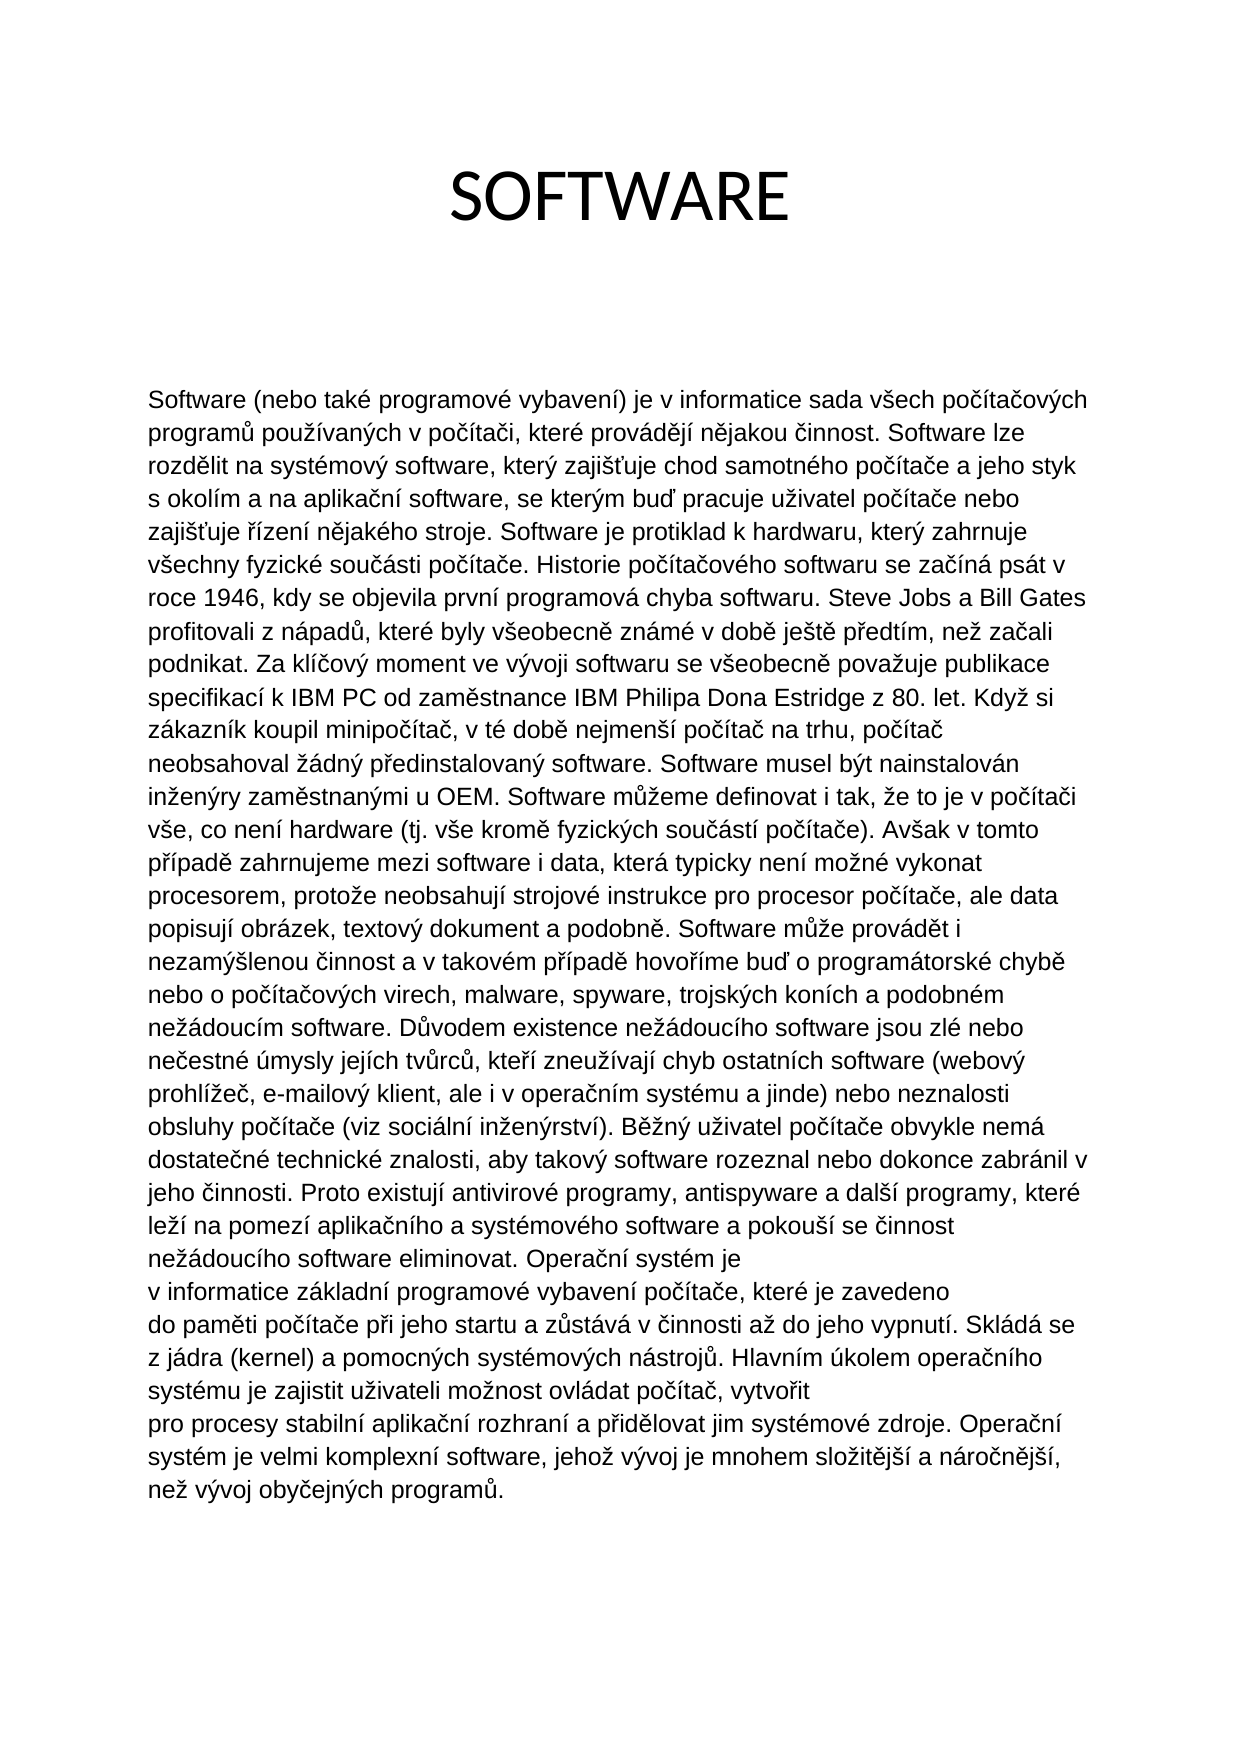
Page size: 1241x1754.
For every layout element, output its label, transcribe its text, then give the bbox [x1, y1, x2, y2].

text Software (nebo také programové vybavení) je v informatice sada všech počítačových programů používaných v počítači, které provádějí nějakou činnost. Software lze rozdělit na systémový software, který zajišťuje chod samotného počítače a jeho styk s okolím a na aplikační software, se kterým buď pracuje uživatel počítače nebo zajišťuje řízení nějakého stroje. Software je protiklad k hardwaru, který zahrnuje všechny fyzické součásti počítače. Historie počítačového softwaru se začíná psát v roce 1946, kdy se objevila první programová chyba softwaru. Steve Jobs a Bill Gates profitovali z nápadů, které byly všeobecně známé v době ještě předtím, než začali podnikat. Za klíčový moment ve vývoji softwaru se všeobecně považuje publikace specifikací k IBM PC od zaměstnance IBM Philipa Dona Estridge z 80. let. Když si zákazník koupil minipočítač, v té době nejmenší počítač na trhu, počítač neobsahoval žádný předinstalovaný software. Software musel být nainstalován inženýry zaměstnanými u OEM. Software můžeme definovat i tak, že to je v počítači vše, co není hardware (tj. vše kromě fyzických součástí počítače). Avšak v tomto případě zahrnujeme mezi software i data, která typicky není možné vykonat procesorem, protože neobsahují strojové instrukce pro procesor počítače, ale data popisují obrázek, textový dokument a podobně. Software může provádět i nezamýšlenou činnost a v takovém případě hovoříme buď o programátorské chybě nebo o počítačových virech, malware, spyware, trojských koních a podobném nežádoucím software. Důvodem existence nežádoucího software jsou zlé nebo nečestné úmysly jejích tvůrců, kteří zneužívají chyb ostatních software (webový prohlížeč, e-mailový klient, ale i v operačním systému a jinde) nebo neznalosti obsluhy počítače (viz sociální inženýrství). Běžný uživatel počítače obvykle nemá dostatečné technické znalosti, aby takový software rozeznal nebo dokonce zabránil v jeho činnosti. Proto existují antivirové programy, antispyware a další programy, které leží na pomezí aplikačního a systémového software a pokouší se činnost nežádoucího software eliminovat. Operační systém je v informatice základní programové vybavení počítače, které je zavedeno do paměti počítače při jeho startu a zůstává v činnosti až do jeho vypnutí. Skládá se z jádra (kernel) a pomocných systémových nástrojů. Hlavním úkolem operačního systému je zajistit uživateli možnost ovládat počítač, vytvořit pro procesy stabilní aplikační rozhraní a přidělovat jim systémové zdroje. Operační systém je velmi komplexní software, jehož vývoj je mnohem složitější a náročnější, než vývoj obyčejných programů. [148, 385, 1093, 1504]
text SOFTWARE [148, 148, 1093, 239]
